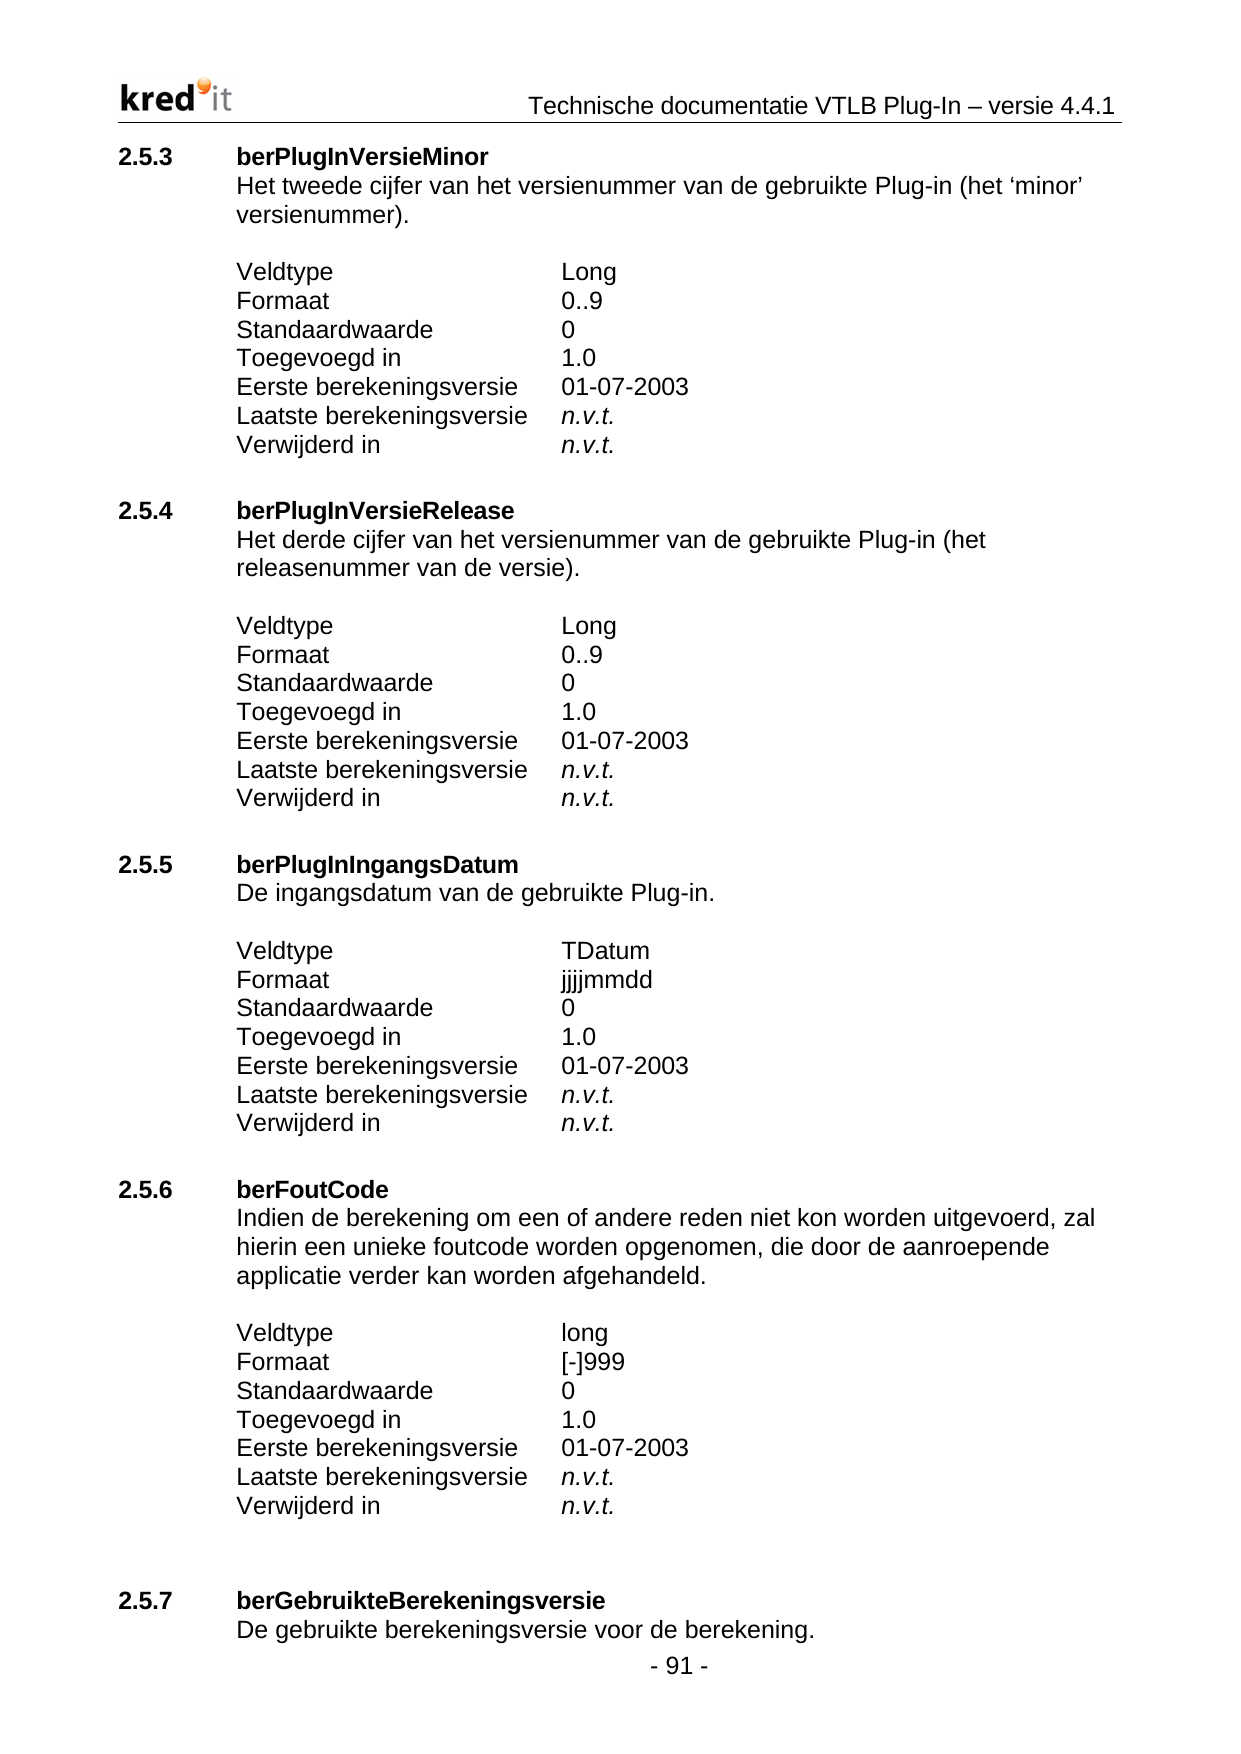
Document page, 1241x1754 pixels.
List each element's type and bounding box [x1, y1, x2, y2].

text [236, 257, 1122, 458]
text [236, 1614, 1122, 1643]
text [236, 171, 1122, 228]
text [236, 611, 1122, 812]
picture [118, 73, 234, 115]
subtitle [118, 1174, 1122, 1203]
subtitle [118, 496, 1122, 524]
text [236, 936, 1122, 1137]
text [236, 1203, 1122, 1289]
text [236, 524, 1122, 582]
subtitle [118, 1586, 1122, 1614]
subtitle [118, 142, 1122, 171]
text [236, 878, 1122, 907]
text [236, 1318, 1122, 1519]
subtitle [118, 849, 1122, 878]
